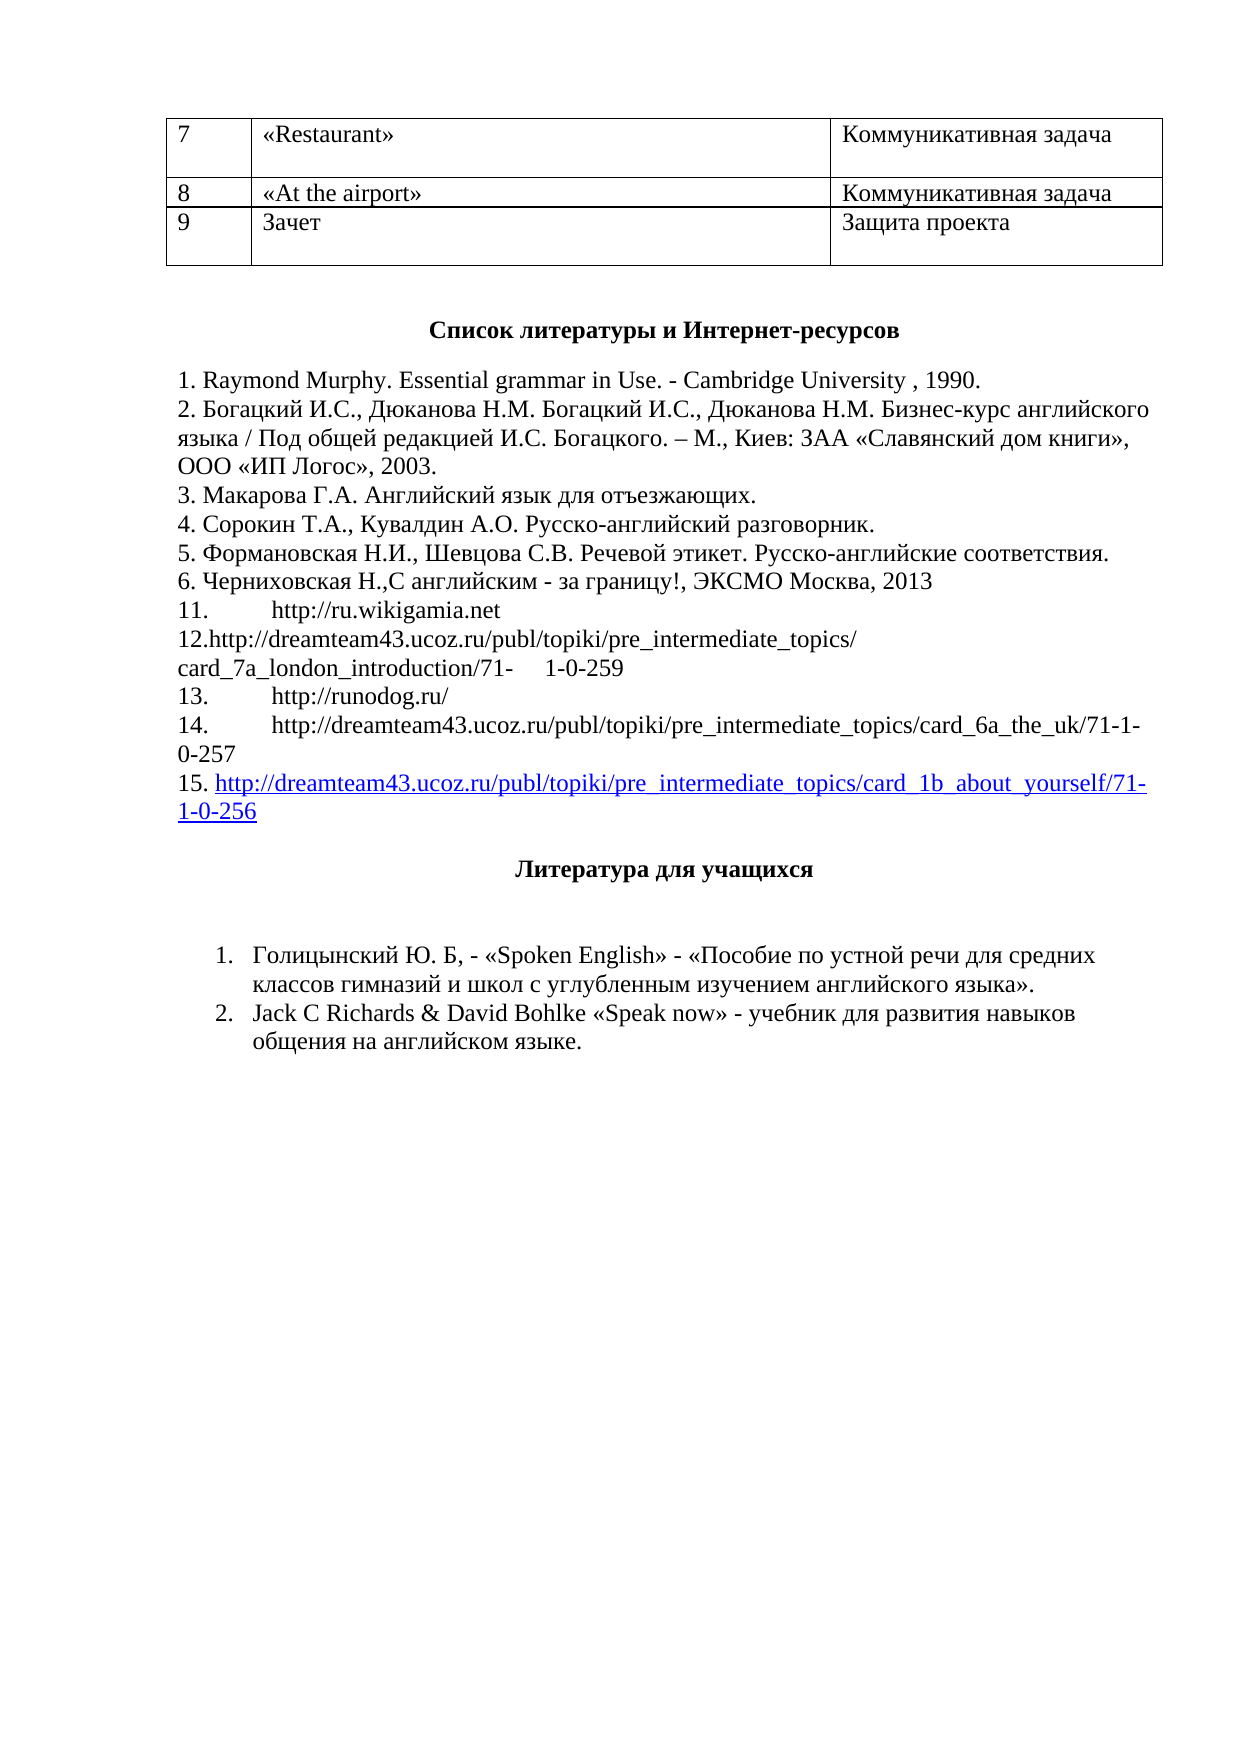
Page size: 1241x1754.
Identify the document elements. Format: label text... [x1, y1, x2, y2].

table_cell «At the airport» [252, 178, 830, 206]
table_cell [831, 119, 1162, 177]
table_cell 7 [167, 119, 251, 177]
text 11. http://ru.wikigamia.net [177, 595, 1152, 624]
table_cell 9 [167, 208, 251, 265]
text Список литературы и Интернет-ресурсов [177, 316, 1152, 344]
table_cell «Restaurant» [252, 119, 830, 177]
table_cell Зачет [252, 208, 830, 265]
text 12.http://dreamteam43.ucoz.ru/publ/topiki/pre_intermediate_topics/card_7a_london_introduction/71- 1-0-259 [177, 624, 1152, 681]
text 14. http://dreamteam43.ucoz.ru/publ/topiki/pre_intermediate_topics/card_6a_the_uk/71-1-0-257 [177, 710, 1152, 768]
text 2. Богацкий И.С., Дюканова Н.М. Богацкий И.С., Дюканова Н.М. Бизнес-курс английского языка / Под общей редакцией И.С. Богацкого. – М., Киев: ЗАА «Славянский дом книги», ООО «ИП Логос», 2003. [177, 394, 1152, 480]
list Голицынский Ю. Б, - «Spoken English» - «Пособие по устной речи для средних классов гимназий и школ с углубленным изучением английского языка». [215, 940, 1152, 998]
table_cell 8 [167, 178, 251, 206]
text 6. Черниховская Н.,С английским - за границу!, ЭКСМО Москва, 2013 [177, 566, 1152, 595]
text 3. Макарова Г.А. Английский язык для отъезжающих. [177, 480, 1152, 509]
text 4. Сорокин Т.А., Кувалдин А.О. Русско-английский разговорник. [177, 509, 1152, 538]
text Литература для учащихся [177, 854, 1152, 883]
text 15. http://dreamteam43.ucoz.ru/publ/topiki/pre_intermediate_topics/card_1b_about_yourself/71-1-0-256 [177, 768, 1152, 825]
table_cell Коммуникативная задача [831, 178, 1162, 206]
table_cell Защита проекта [831, 208, 1162, 265]
text 13. http://runodog.ru/ [177, 681, 1152, 710]
list Jack C Richards & David Bohlke «Speak now» - учебник для развития навыков общения на английском языке. [215, 998, 1152, 1055]
text 5. Формановская Н.И., Шевцова С.В. Речевой этикет. Русско-английские соответствия. [177, 538, 1152, 566]
text 1. Raymond Murphy. Essential grammar in Use. - Cambridge University , 1990. [177, 365, 1152, 394]
